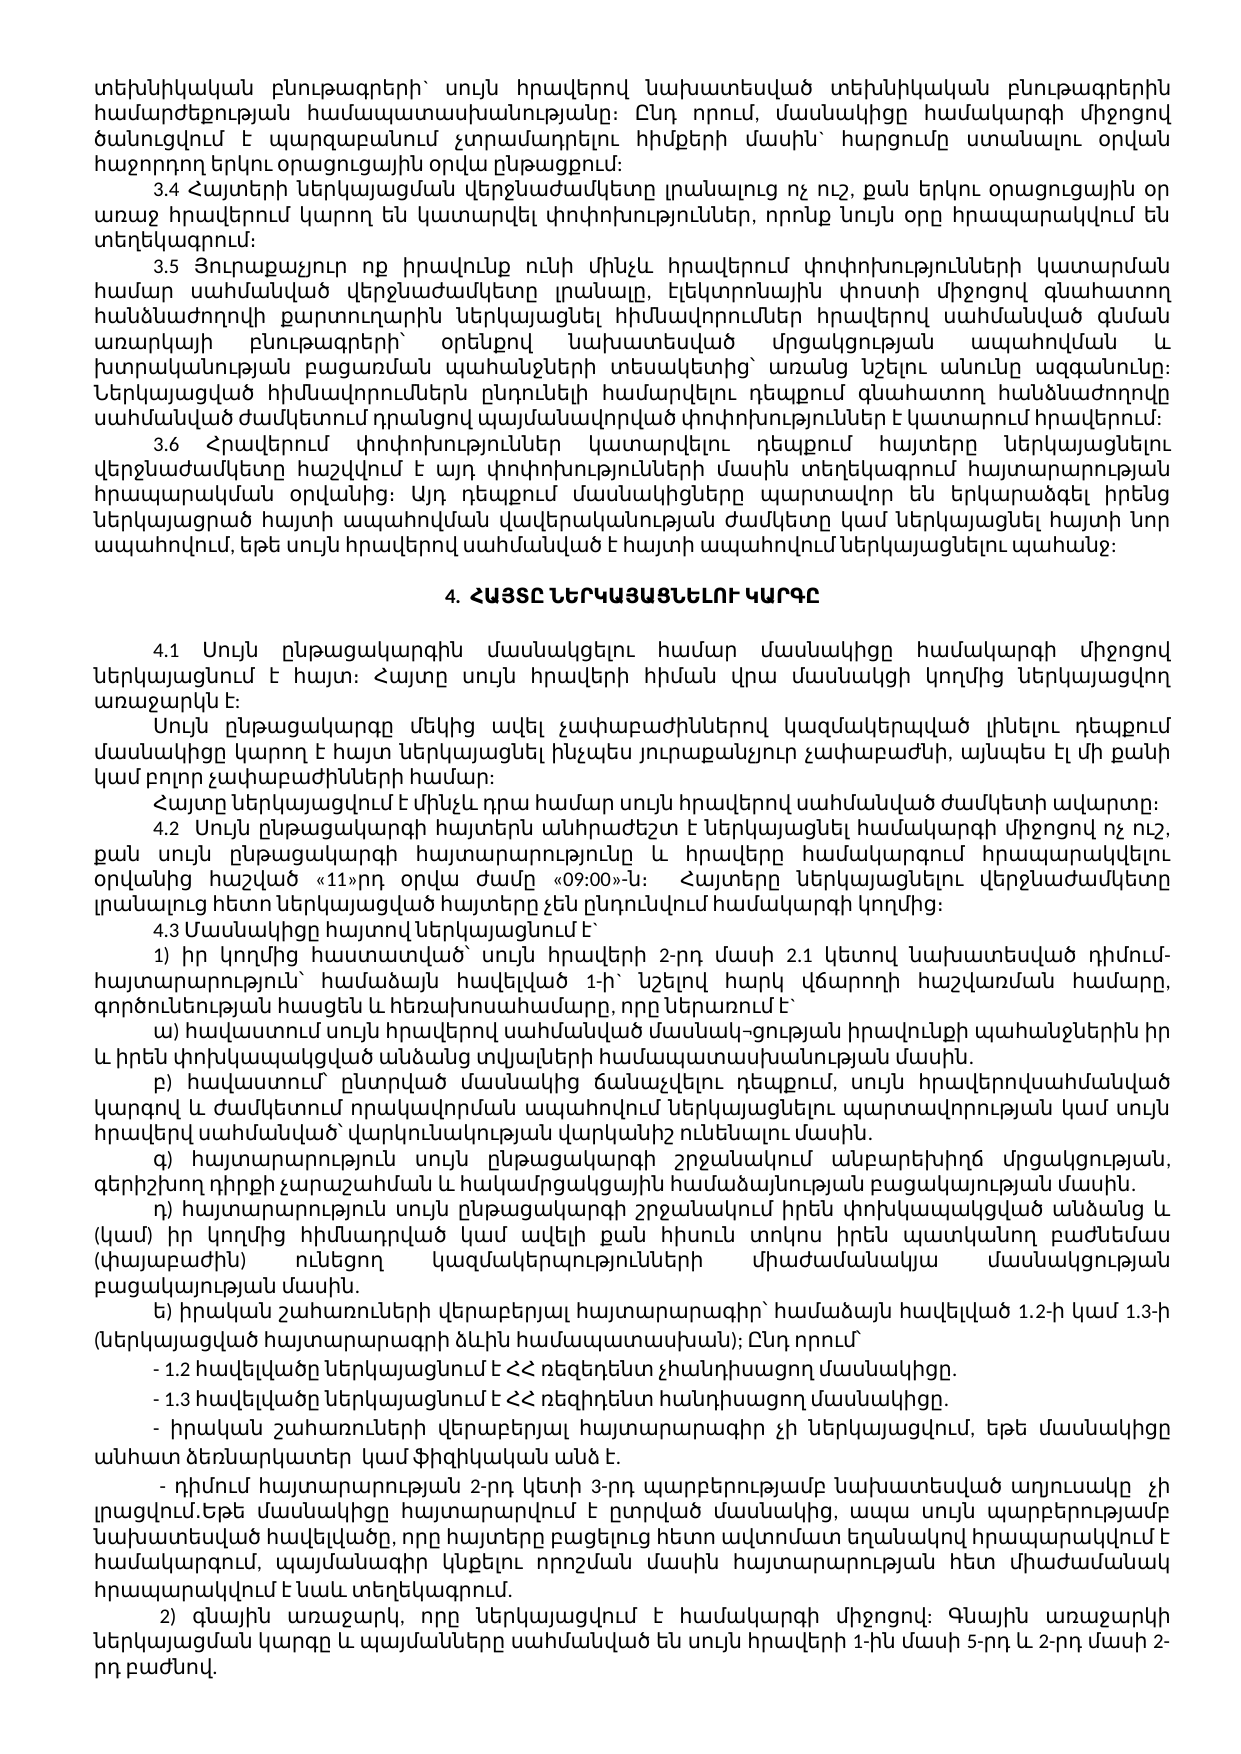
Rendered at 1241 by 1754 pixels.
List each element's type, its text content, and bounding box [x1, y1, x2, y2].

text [94, 75, 1171, 177]
text - 1.2 հավելվածը ներկայացնում է ՀՀ ռեզեդենտ չհանդիսացող մասնակիցը. [94, 1357, 1171, 1382]
text 1) իր կողմից հաստատված՝ սույն հրավերի 2-րդ մասի 2.1 կետով նախատեսված դիմում-հայտարարություն՝ համաձայն հավելված 1-ի` նշելով հարկ վճարողի հաշվառման համարը, գործունեության հասցեն և հեռախոսահամարը, որը ներառում է` [94, 942, 1171, 1019]
text - դիմում հայտարարության 2-րդ կետի 3-րդ պարբերությամբ նախատեսված աղյուսակը չի լրացվում․Եթե մասնակիցը հայտարարվում է ըտրված մասնակից, ապա սույն պարբերությամբ նախատեսված հավելվածը, որը հայտերը բացելուց հետո ավտոմատ եղանակով հրապարակվում է համակարգում, պայմանագիր կնքելու որոշման մասին հայտարարության հետ միաժամանակ հրապարակվում է նաև տեղեկագրում. [94, 1473, 1171, 1603]
text դ) հայտարարություն սույն ընթացակարգի շրջանակում իրեն փոխկապակցված անձանց և (կամ) իր կողմից հիմնադրված կամ ավելի քան հիսուն տոկոս իրեն պատկանող բաժնեմաս (փայաբաժին) ունեցող կազմակերպությունների միաժամանակյա մասնակցության բացակայության մասին. [94, 1197, 1171, 1298]
text 4.2 Սույն ընթացակարգի հայտերն անհրաժեշտ է ներկայացնել համակարգի միջոցով ոչ ուշ, քան սույն ընթացակարգի հայտարարությունը և հրավերը համակարգում հրապարակվելու օրվանից հաշված «11»րդ օրվա ժամը «09:00»-ն։ Հայտերը ներկայացնելու վերջնաժամկետը լրանալուց հետո ներկայացված հայտերը չեն ընդունվում համակարգի կողմից։ [94, 815, 1171, 917]
text գ) հայտարարություն սույն ընթացակարգի շրջանակում անբարեխիղճ մրցակցության, գերիշխող դիրքի չարաշահման և հակամրցակցային համաձայնության բացակայության մասին. [94, 1146, 1171, 1197]
text 4.1 Սույն ընթացակարգին մասնակցելու համար մասնակիցը համակարգի միջոցով ներկայացնում է հայտ։ Հայտը սույն հրավերի հիման վրա մասնակցի կողմից ներկայացվող առաջարկն է: [94, 637, 1171, 714]
text 3.5 Յուրաքաչյուր ոք իրավունք ունի մինչև հրավերում փոփոխությունների կատարման համար սահմանված վերջնաժամկետը լրանալը, էլեկտրոնային փոստի միջոցով գնահատող հանձնաժողովի քարտուղարին ներկայացնել հիմնավորումներ հրավերով սահմանված գնման առարկայի բնութագրերի՝ օրենքով նախատեսված մրցակցության ապահովման և խտրականության բացառման պահանջների տեսակետից՝ առանց նշելու անունը ազգանունը: Ներկայացված հիմնավորումներն ընդունելի համարվելու դեպքում գնահատող հանձնաժողովը սահմանված ժամկետում դրանցով պայմանավորված փոփոխություններ է կատարում հրավերում: [94, 253, 1171, 431]
text - իրական շահառուների վերաբերյալ հայտարարագիր չի ներկայացվում, եթե մասնակիցը անհատ ձեռնարկատեր կամ ֆիզիկական անձ է. [94, 1415, 1171, 1469]
text Սույն ընթացակարգը մեկից ավել չափաբաժիններով կազմակերպված լինելու դեպքում մասնակիցը կարող է հայտ ներկայացնել ինչպես յուրաքանչյուր չափաբաժնի, այնպես էլ մի քանի կամ բոլոր չափաբաժինների համար: [94, 714, 1171, 790]
text ա) հավաստում սույն հրավերով սահմանված մասնակ¬ցության իրավունքի պահանջներին իր և իրեն փոխկապակցված անձանց տվյալների համապատասխանության մասին. [94, 1019, 1171, 1069]
text 3.4 Հայտերի ներկայացման վերջնաժամկետը լրանալուց ոչ ուշ, քան երկու օրացուցային օր առաջ հրավերում կարող են կատարվել փոփոխություններ, որոնք նույն օրը հրապարակվում են տեղեկագրում։ [94, 177, 1171, 253]
text 4. ՀԱՅՏԸ ՆԵՐԿԱՅԱՑՆԵԼՈՒ ԿԱՐԳԸ [94, 583, 1171, 609]
text - 1.3 հավելվածը ներկայացնում է ՀՀ ռեզիդենտ հանդիսացող մասնակիցը. [94, 1386, 1171, 1411]
text 3.6 Հրավերում փոփոխություններ կատարվելու դեպքում հայտերը ներկայացնելու վերջնաժամկետը հաշվվում է այդ փոփոխությունների մասին տեղեկագրում հայտարարության հրապարակման օրվանից։ Այդ դեպքում մասնակիցները պարտավոր են երկարաձգել իրենց ներկայացրած հայտի ապահովման վավերականության ժամկետը կամ ներկայացնել հայտի նոր ապահովում, եթե սույն հրավերով սահմանված է հայտի ապահովում ներկայացնելու պահանջ: [94, 431, 1171, 558]
text 4.3 Մասնակիցը հայտով ներկայացնում է` [94, 917, 1171, 942]
text Հայտը ներկայացվում է մինչև դրա համար սույն հրավերով սահմանված ժամկետի ավարտը։ [94, 790, 1171, 815]
text 2) գնային առաջարկ, որը ներկայացվում է համակարգի միջոցով: Գնային առաջարկի ներկայացման կարգը և պայմանները սահմանված են սույն հրավերի 1-ին մասի 5-րդ և 2-րդ մասի 2-րդ բաժնով. [94, 1603, 1171, 1679]
text ե) իրական շահառուների վերաբերյալ հայտարարագիր՝ համաձայն հավելված 1․2-ի կամ 1.3-ի (ներկայացված հայտարարագրի ձևին համապատասխան); Ընդ որում՝ [94, 1298, 1171, 1353]
text բ) հավաստում՝ ընտրված մասնակից ճանաչվելու դեպքում, սույն հրավերովսահմանված կարգով և ժամկետում որակավորման ապահովում ներկայացնելու պարտավորության կամ սույն հրավերվ սահմանված՝ վարկունակության վարկանիշ ունենալու մասին. [94, 1069, 1171, 1146]
